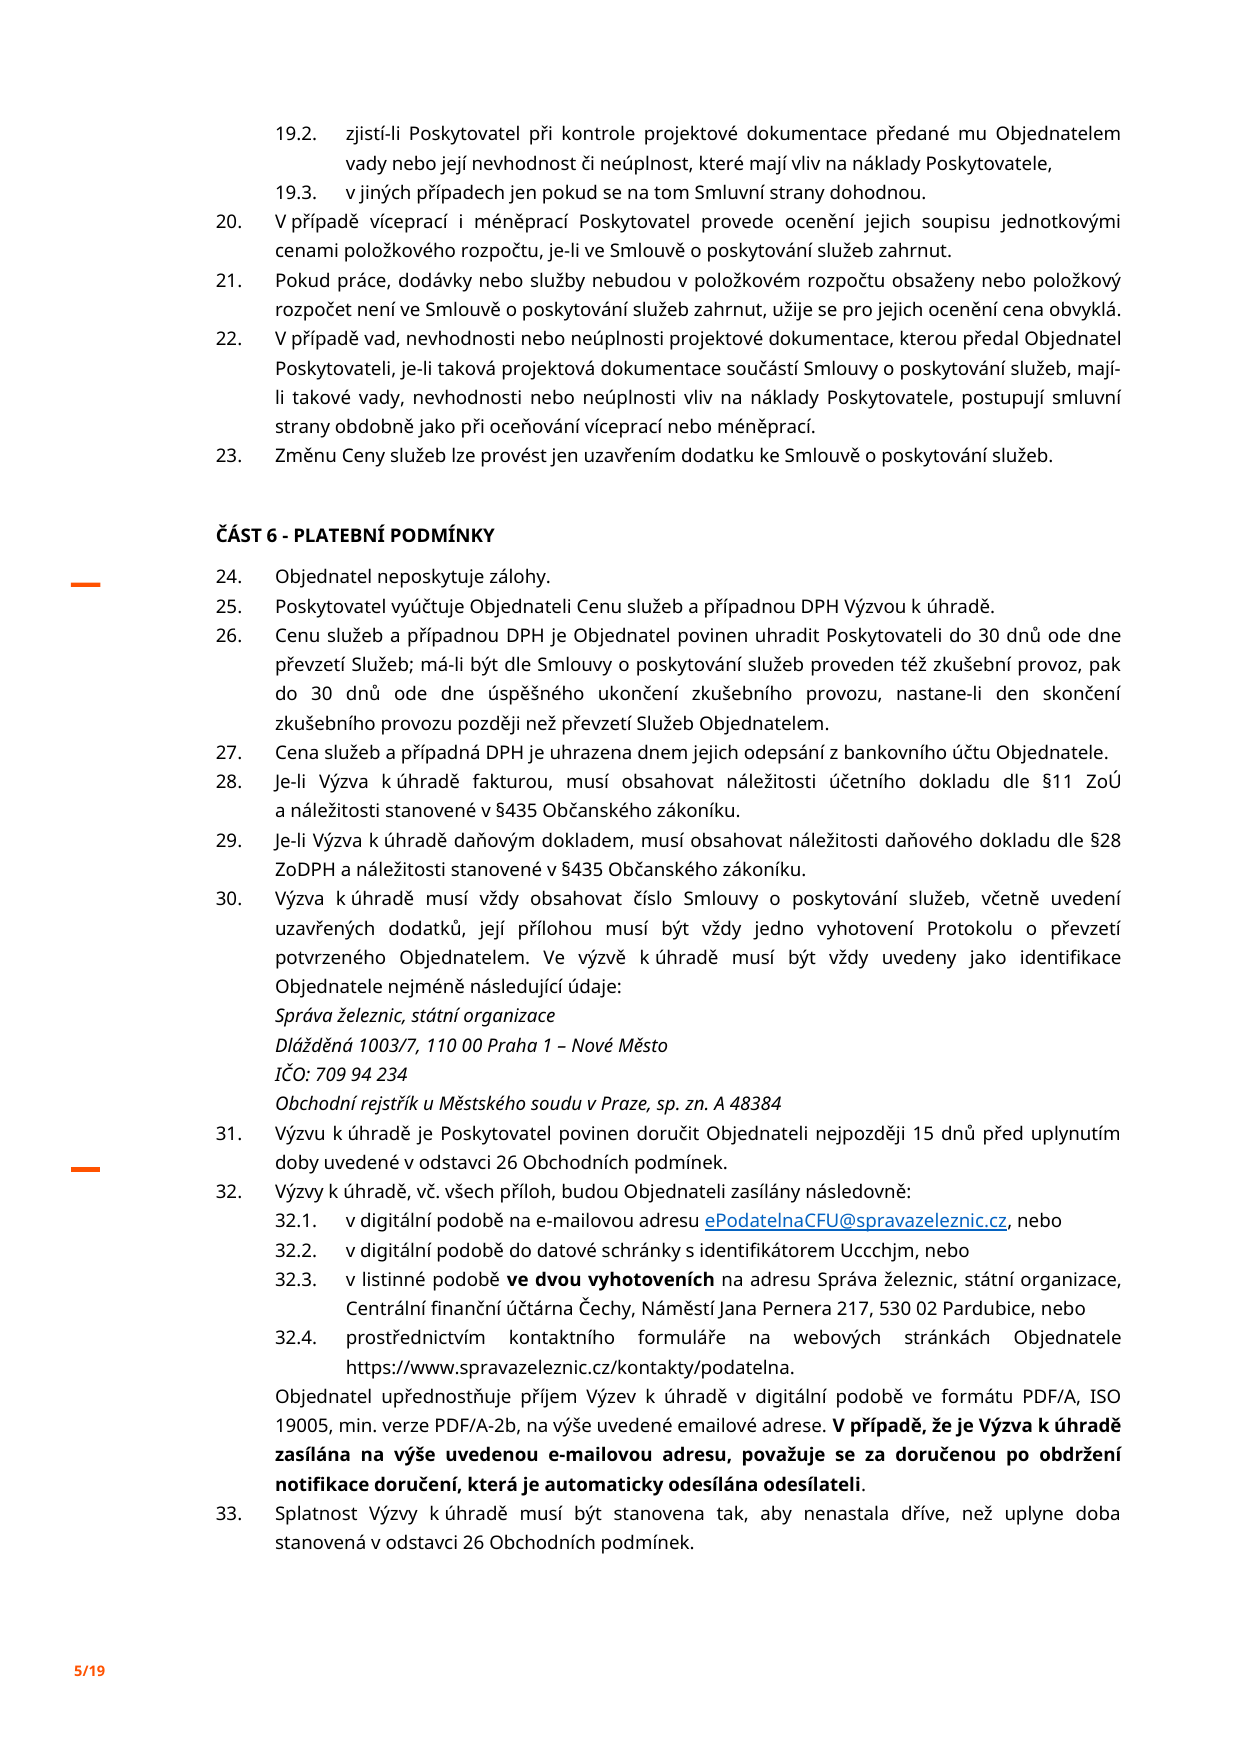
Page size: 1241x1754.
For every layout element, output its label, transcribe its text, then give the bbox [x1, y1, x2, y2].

list PLATEBNÍ PODMÍNKY [216, 522, 1122, 547]
text Objednatel upřednostňuje příjem Výzev k úhradě v digitální podobě ve formátu PDF/A, ISO 19005, min. verze PDF/A-2b, na výše uvedené emailové adrese. V případě, že je Výzva k úhradě zasílána na výše uvedenou e-mailovou adresu, považuje se za doručenou po obdržení notifikace doručení, která je automaticky odesílána odesílateli. [275, 1383, 1122, 1497]
list Výzva k úhradě musí vždy obsahovat číslo Smlouvy o poskytování služeb, včetně uvedení uzavřených dodatků, její přílohou musí být vždy jedno vyhotovení Protokolu o převzetí potvrzeného Objednatelem. Ve výzvě k úhradě musí být vždy uvedeny jako identifikace Objednatele nejméně následující údaje: [216, 886, 1122, 999]
text IČO: 709 94 234 [275, 1061, 1122, 1087]
list V případě vad, nevhodnosti nebo neúplnosti projektové dokumentace, kterou předal Objednatel Poskytovateli, je-li taková projektová dokumentace součástí Smlouvy o poskytování služeb, mají-li takové vady, nevhodnosti nebo neúplnosti vliv na náklady Poskytovatele, postupují smluvní strany obdobně jako při oceňování víceprací nebo méněprací. [216, 326, 1122, 439]
list Cena služeb a případná DPH je uhrazena dnem jejich odepsání z bankovního účtu Objednatele. [216, 739, 1122, 765]
list v jiných případech jen pokud se na tom Smluvní strany dohodnou. [275, 179, 1122, 205]
list V případě víceprací i méněprací Poskytovatel provede ocenění jejich soupisu jednotkovými cenami položkového rozpočtu, je-li ve Smlouvě o poskytování služeb zahrnut. [216, 208, 1122, 263]
list Je-li Výzva k úhradě fakturou, musí obsahovat náležitosti účetního dokladu dle §11 ZoÚ a náležitosti stanovené v §435 Občanského zákoníku. [216, 768, 1122, 823]
list Výzvy k úhradě, vč. všech příloh, budou Objednateli zasílány následovně: [216, 1178, 1122, 1204]
text Správa železnic, státní organizace [275, 1003, 1122, 1028]
list Splatnost Výzvy k úhradě musí být stanovena tak, aby nenastala dříve, než uplyne doba stanovená v odstavci 26 Obchodních podmínek. [216, 1500, 1122, 1555]
list Pokud práce, dodávky nebo služby nebudou v položkovém rozpočtu obsaženy nebo položkový rozpočet není ve Smlouvě o poskytování služeb zahrnut, užije se pro jejich ocenění cena obvyklá. [216, 267, 1122, 322]
list zjistí-li Poskytovatel při kontrole projektové dokumentace předané mu Objednatelem vady nebo její nevhodnost či neúplnost, které mají vliv na náklady Poskytovatele, [275, 121, 1122, 175]
list Je-li Výzva k úhradě daňovým dokladem, musí obsahovat náležitosti daňového dokladu dle §28 ZoDPH a náležitosti stanovené v §435 Občanského zákoníku. [216, 827, 1122, 882]
list Objednatel neposkytuje zálohy. [216, 564, 1122, 589]
list v listinné podobě ve dvou vyhotoveních na adresu Správa železnic, státní organizace, Centrální finanční účtárna Čechy, Náměstí Jana Pernera 217, 530 02 Pardubice, nebo [275, 1266, 1122, 1321]
text Dlážděná 1003/7, 110 00 Praha 1 – Nové Město [275, 1032, 1122, 1057]
list Změnu Ceny služeb lze provést jen uzavřením dodatku ke Smlouvě o poskytování služeb. [216, 443, 1122, 468]
list Výzvu k úhradě je Poskytovatel povinen doručit Objednateli nejpozději 15 dnů před uplynutím doby uvedené v odstavci 26 Obchodních podmínek. [216, 1120, 1122, 1174]
list Poskytovatel vyúčtuje Objednateli Cenu služeb a případnou DPH Výzvou k úhradě. [216, 593, 1122, 618]
list prostřednictvím kontaktního formuláře na webových stránkách Objednatele https://www.spravazeleznic.cz/kontakty/podatelna. [275, 1325, 1122, 1379]
list v digitální podobě do datové schránky s identifikátorem Uccchjm, nebo [275, 1237, 1122, 1262]
text Obchodní rejstřík u Městského soudu v Praze, sp. zn. A 48384 [275, 1091, 1122, 1116]
list Cenu služeb a případnou DPH je Objednatel povinen uhradit Poskytovateli do 30 dnů ode dne převzetí Služeb; má-li být dle Smlouvy o poskytování služeb proveden též zkušební provoz, pak do 30 dnů ode dne úspěšného ukončení zkušebního provozu, nastane-li den skončení zkušebního provozu později než převzetí Služeb Objednatelem. [216, 622, 1122, 736]
list v digitální podobě na e-mailovou adresu ePodatelnaCFU@spravazeleznic.cz, nebo [275, 1208, 1122, 1233]
